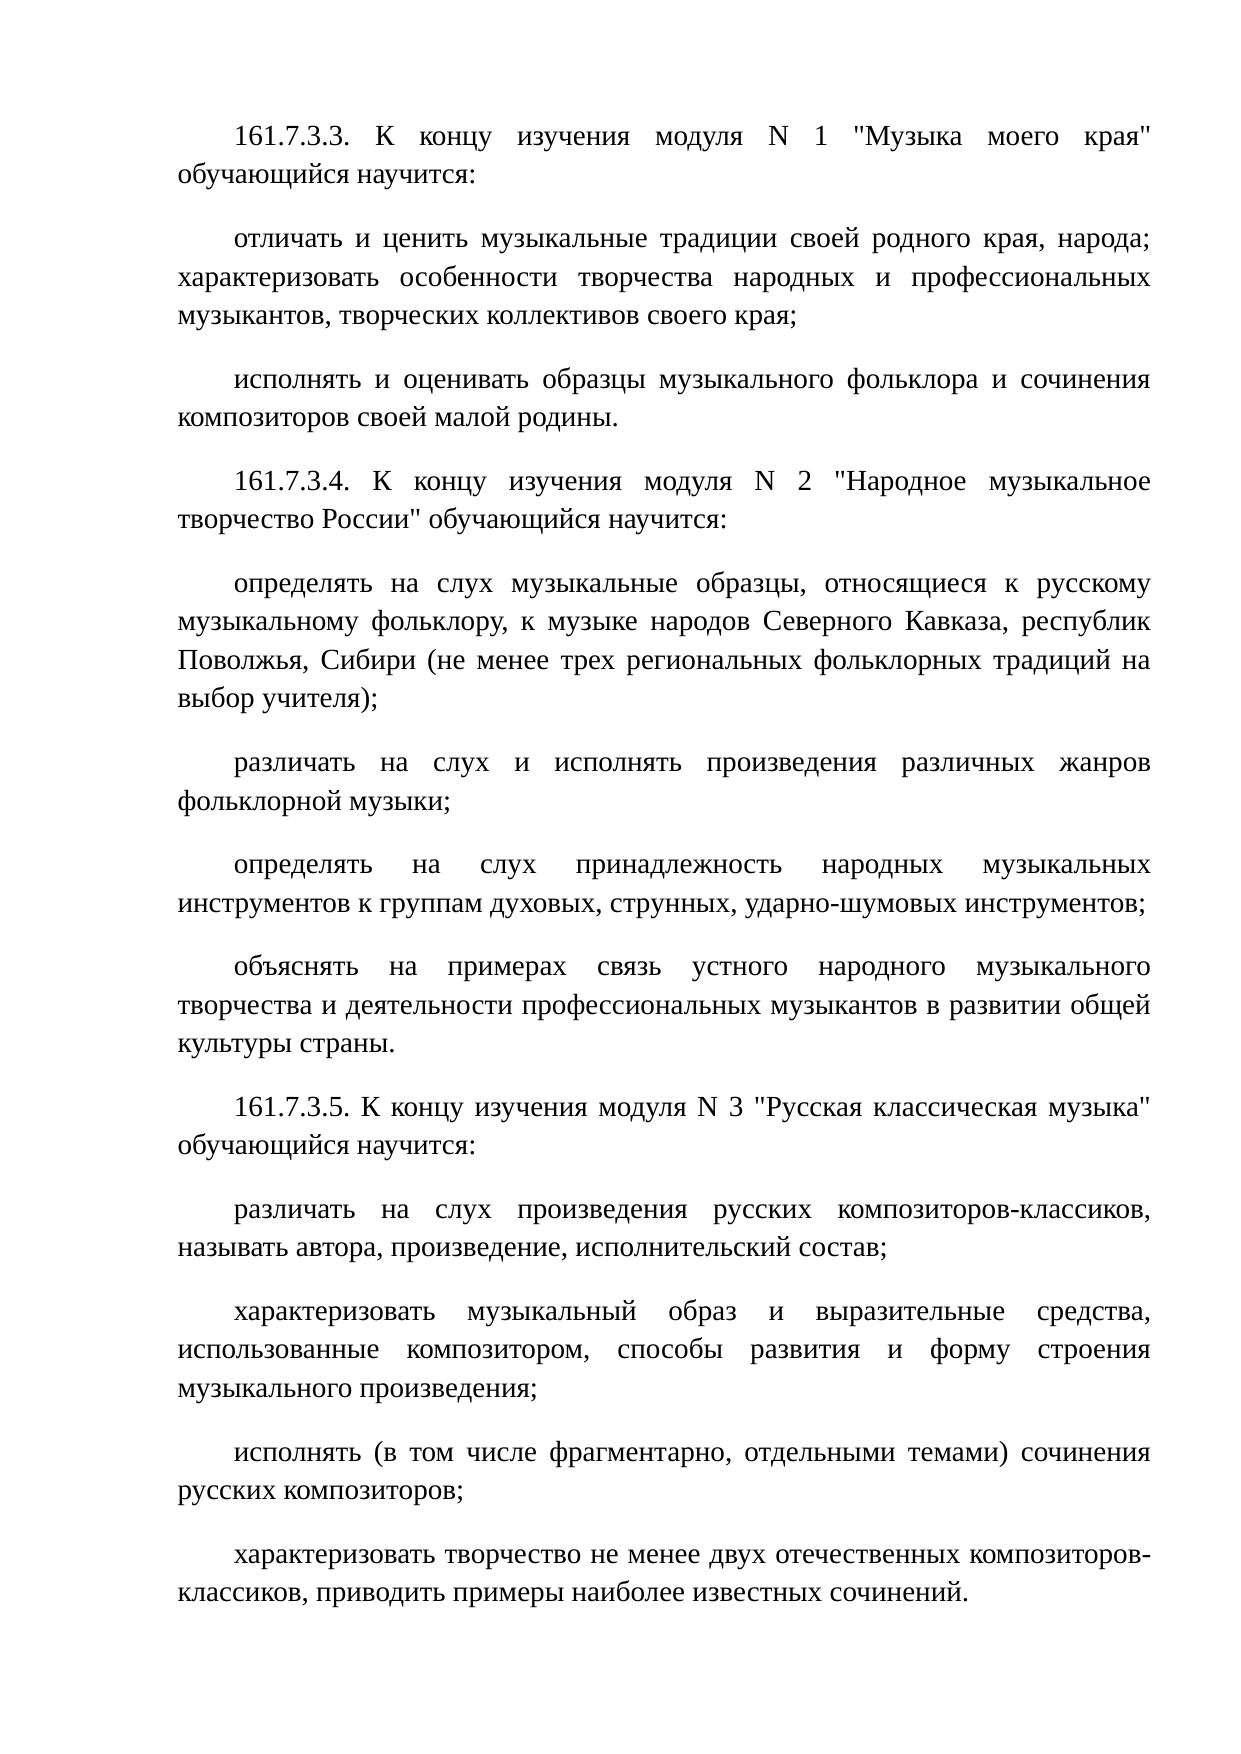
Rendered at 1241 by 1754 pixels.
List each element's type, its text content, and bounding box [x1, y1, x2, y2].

text исполнять (в том числе фрагментарно, отдельными темами) сочинения русских композиторов; [177, 1434, 1152, 1506]
text характеризовать творчество не менее двух отечественных композиторов-классиков, приводить примеры наиболее известных сочинений. [177, 1536, 1152, 1608]
text 161.7.3.3. К концу изучения модуля N 1 "Музыка моего края" обучающийся научится: [177, 118, 1152, 190]
text объяснять на примерах связь устного народного музыкального творчества и деятельности профессиональных музыкантов в развитии общей культуры страны. [177, 948, 1152, 1059]
text характеризовать музыкальный образ и выразительные средства, использованные композитором, способы развития и форму строения музыкального произведения; [177, 1293, 1152, 1404]
text различать на слух и исполнять произведения различных жанров фольклорной музыки; [177, 744, 1152, 816]
text отличать и ценить музыкальные традиции своей родного края, народа; характеризовать особенности творчества народных и профессиональных музыкантов, творческих коллективов своего края; [177, 220, 1152, 331]
text 161.7.3.5. К концу изучения модуля N 3 "Русская классическая музыка" обучающийся научится: [177, 1089, 1152, 1161]
text исполнять и оценивать образцы музыкального фольклора и сочинения композиторов своей малой родины. [177, 361, 1152, 433]
text определять на слух музыкальные образцы, относящиеся к русскому музыкальному фольклору, к музыке народов Северного Кавказа, республик Поволжья, Сибири (не менее трех региональных фольклорных традиций на выбор учителя); [177, 565, 1152, 714]
text различать на слух произведения русских композиторов-классиков, называть автора, произведение, исполнительский состав; [177, 1191, 1152, 1263]
text 161.7.3.4. К концу изучения модуля N 2 "Народное музыкальное творчество России" обучающийся научится: [177, 463, 1152, 535]
text определять на слух принадлежность народных музыкальных инструментов к группам духовых, струнных, ударно-шумовых инструментов; [177, 846, 1152, 918]
